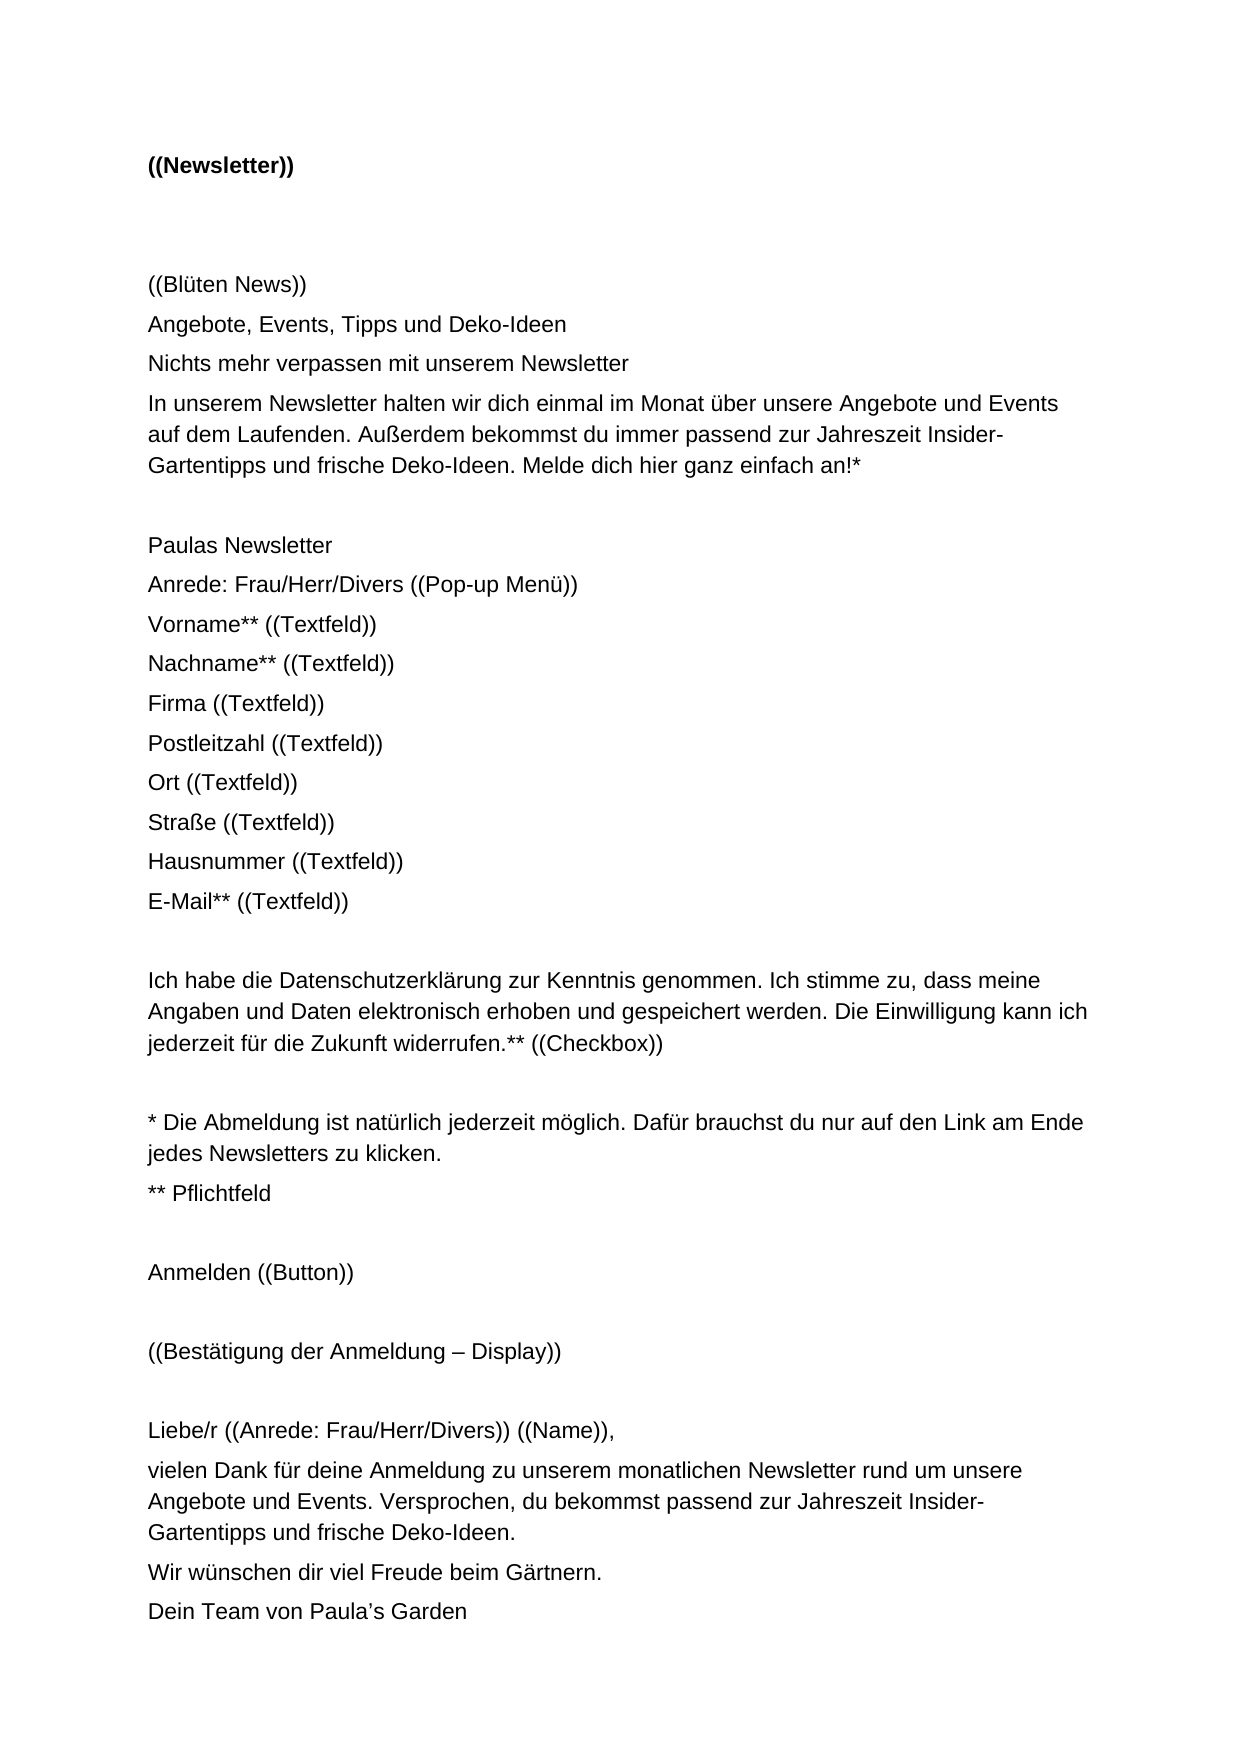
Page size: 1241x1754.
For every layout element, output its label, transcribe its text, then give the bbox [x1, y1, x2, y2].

text Postleitzahl ((Textfeld)) [148, 725, 1093, 756]
text Paulas Newsletter [148, 527, 1093, 558]
text Nachname** ((Textfeld)) [148, 646, 1093, 677]
text Firma ((Textfeld)) [148, 685, 1093, 716]
text Hausnummer ((Textfeld)) [148, 843, 1093, 875]
text Vorname** ((Textfeld)) [148, 606, 1093, 637]
text Nichts mehr verpassen mit unserem Newsletter [148, 346, 1093, 377]
text Ich habe die Datenschutzerklärung zur Kenntnis genommen. Ich stimme zu, dass meine Angaben und Daten elektronisch erhoben und gespeichert werden. Die Einwilligung kann ich jederzeit für die Zukunft widerrufen.** ((Checkbox)) [148, 962, 1093, 1056]
text E-Mail** ((Textfeld)) [148, 883, 1093, 914]
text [148, 1452, 1093, 1546]
text In unserem Newsletter halten wir dich einmal im Monat über unsere Angebote und Events auf dem Laufenden. Außerdem bekommst du immer passend zur Jahreszeit Insider-Gartentipps und frische Deko-Ideen. Melde dich hier ganz einfach an!* [148, 385, 1093, 479]
text ((Bestätigung der Anmeldung – Display)) [148, 1333, 1093, 1364]
text Anmelden ((Button)) [148, 1254, 1093, 1285]
text Liebe/r ((Anrede: Frau/Herr/Divers)) ((Name)), [148, 1412, 1093, 1443]
text Straße ((Textfeld)) [148, 804, 1093, 835]
text * Die Abmeldung ist natürlich jederzeit möglich. Dafür brauchst du nur auf den Link am Ende jedes Newsletters zu klicken. [148, 1104, 1093, 1166]
text ** Pflichtfeld [148, 1175, 1093, 1206]
text Wir wünschen dir viel Freude beim Gärtnern. [148, 1554, 1093, 1585]
text ((Newsletter)) [148, 148, 1093, 179]
text Angebote, Events, Tipps und Deko-Ideen [148, 306, 1093, 337]
text Dein Team von Paula’s Garden [148, 1593, 1093, 1625]
text Anrede: Frau/Herr/Divers ((Pop-up Menü)) [148, 566, 1093, 598]
text Ort ((Textfeld)) [148, 764, 1093, 796]
text ((Blüten News)) [148, 266, 1093, 298]
